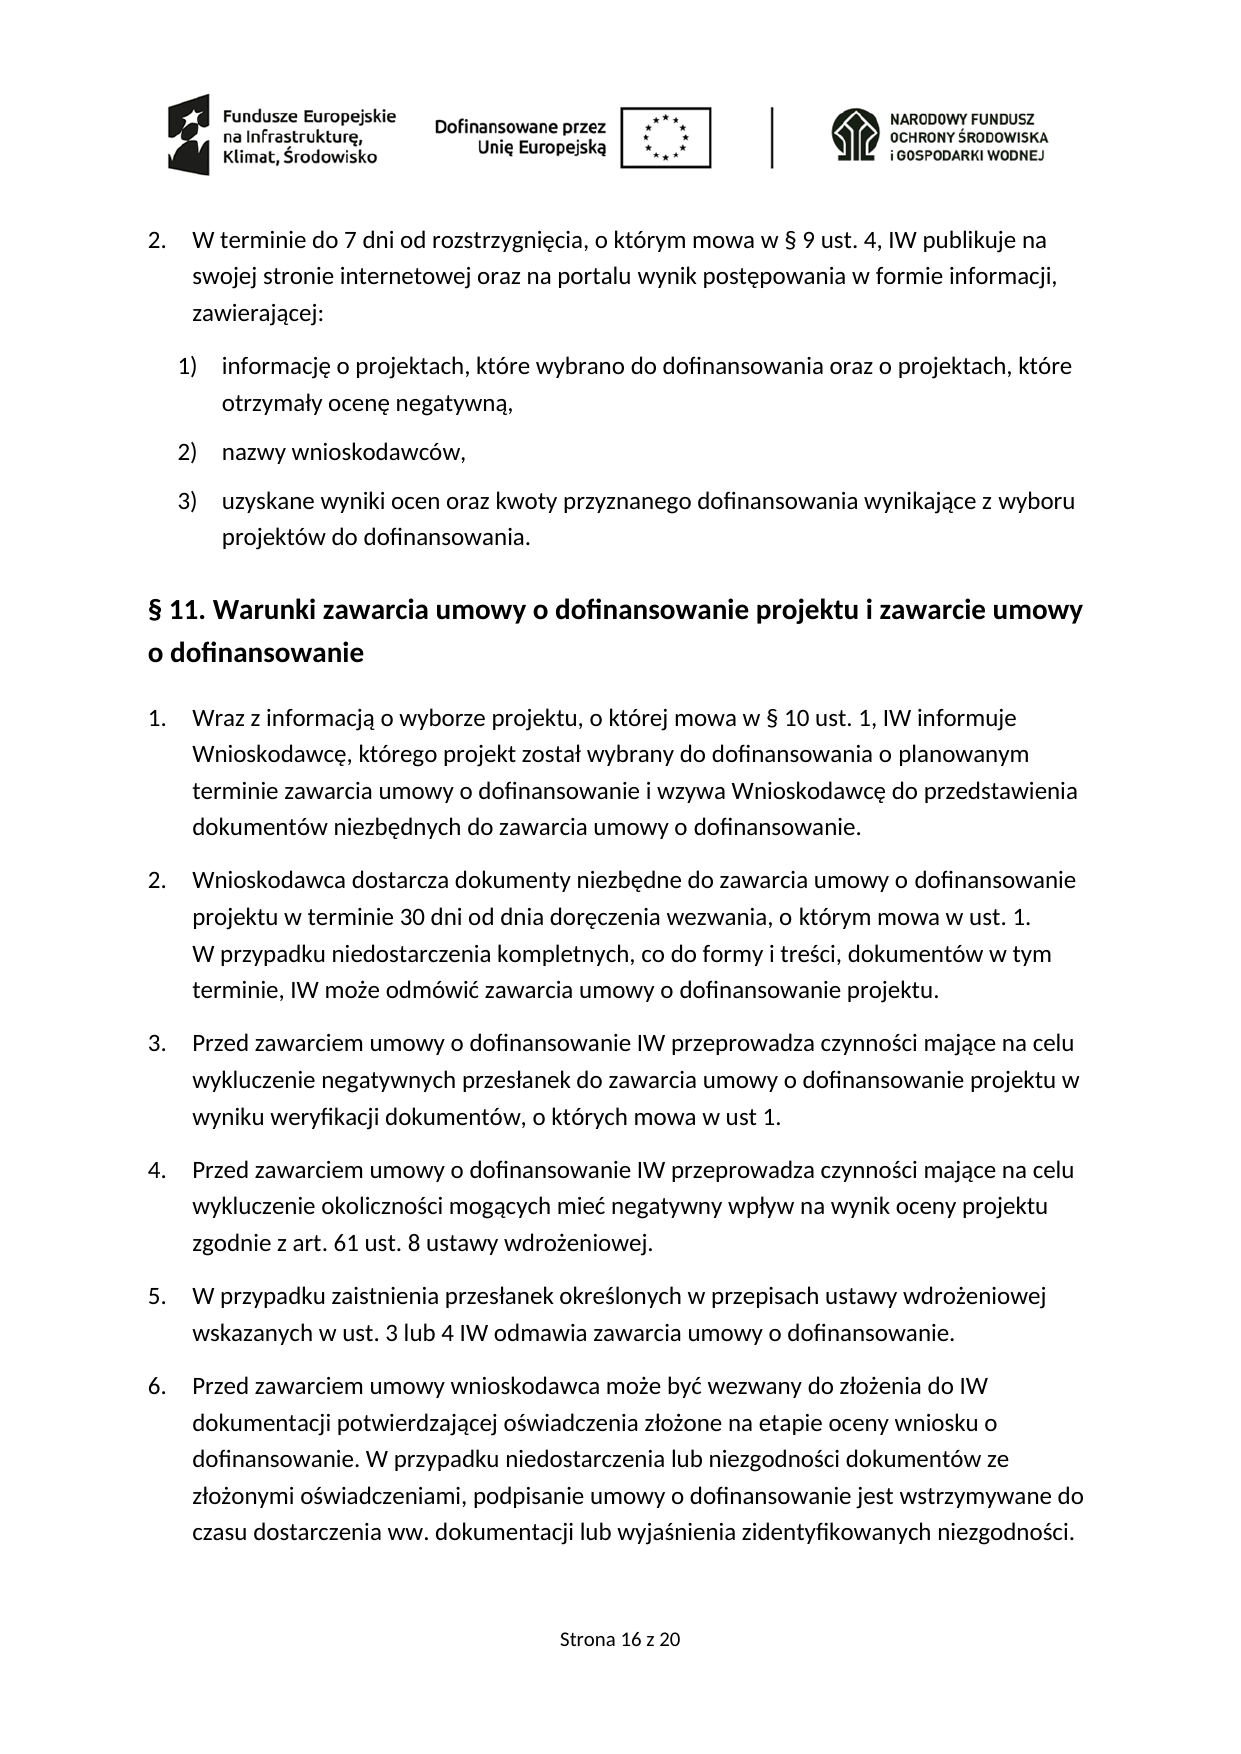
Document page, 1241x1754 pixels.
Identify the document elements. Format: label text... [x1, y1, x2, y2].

list uzyskane wyniki ocen oraz kwoty przyznanego dofinansowania wynikające z wyboru projektów do dofinansowania. [177, 485, 1092, 552]
list W terminie do 7 dni od rozstrzygnięcia, o którym mowa w § 9 ust. 4, IW publikuje na swojej stronie internetowej oraz na portalu wynik postępowania w formie informacji, zawierającej: [148, 224, 1092, 327]
subtitle § 11. Warunki zawarcia umowy o dofinansowanie projektu i zawarcie umowy o dofinansowanie [148, 591, 1092, 670]
list Wnioskodawca dostarcza dokumenty niezbędne do zawarcia umowy o dofinansowanie projektu w terminie 30 dni od dnia doręczenia wezwania, o którym mowa w ust. 1. W przypadku niedostarczenia kompletnych, co do formy i treści, dokumentów w tym terminie, IW może odmówić zawarcia umowy o dofinansowanie projektu. [148, 865, 1092, 1005]
list nazwy wnioskodawców, [177, 436, 1092, 466]
list Przed zawarciem umowy o dofinansowanie IW przeprowadza czynności mające na celu wykluczenie okoliczności mogących mieć negatywny wpływ na wynik oceny projektu zgodnie z art. 61 ust. 8 ustawy wdrożeniowej. [148, 1154, 1092, 1258]
list informację o projektach, które wybrano do dofinansowania oraz o projektach, które otrzymały ocenę negatywną, [177, 350, 1092, 417]
picture [148, 73, 1092, 196]
list W przypadku zaistnienia przesłanek określonych w przepisach ustawy wdrożeniowej wskazanych w ust. 3 lub 4 IW odmawia zawarcia umowy o dofinansowanie. [148, 1280, 1092, 1347]
list Przed zawarciem umowy wnioskodawca może być wezwany do złożenia do IW dokumentacji potwierdzającej oświadczenia złożone na etapie oceny wniosku o dofinansowanie. W przypadku niedostarczenia lub niezgodności dokumentów ze złożonymi oświadczeniami, podpisanie umowy o dofinansowanie jest wstrzymywane do czasu dostarczenia ww. dokumentacji lub wyjaśnienia zidentyfikowanych niezgodności. [148, 1370, 1092, 1547]
list Przed zawarciem umowy o dofinansowanie IW przeprowadza czynności mające na celu wykluczenie negatywnych przesłanek do zawarcia umowy o dofinansowanie projektu w wyniku weryfikacji dokumentów, o których mowa w ust 1. [148, 1028, 1092, 1131]
list Wraz z informacją o wyborze projektu, o której mowa w § 10 ust. 1, IW informuje Wnioskodawcę, którego projekt został wybrany do dofinansowania o planowanym terminie zawarcia umowy o dofinansowanie i wzywa Wnioskodawcę do przedstawienia dokumentów niezbędnych do zawarcia umowy o dofinansowanie. [148, 702, 1092, 842]
